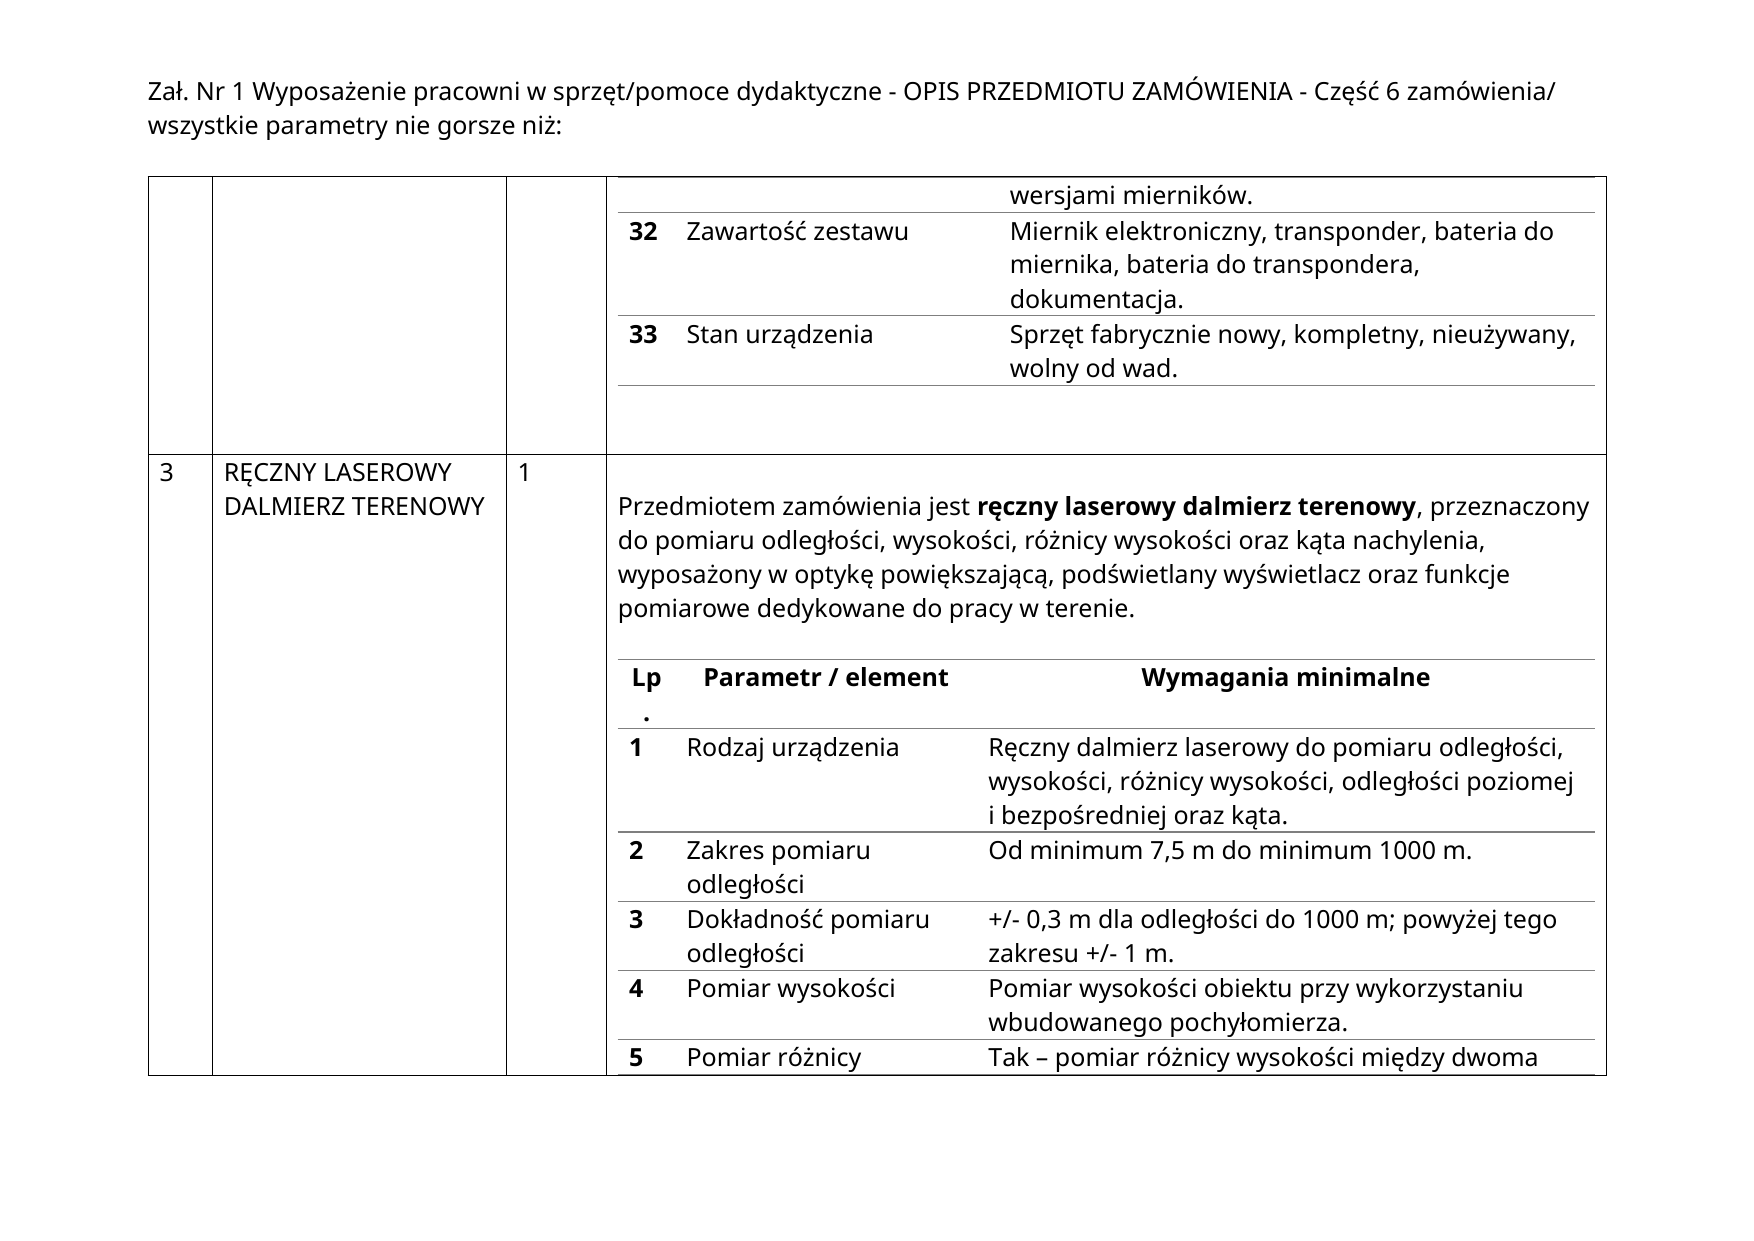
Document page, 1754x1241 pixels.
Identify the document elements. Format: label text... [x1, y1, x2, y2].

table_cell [607, 455, 1606, 1075]
table_cell 1 [507, 177, 606, 454]
table_cell 2 [149, 177, 212, 454]
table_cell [607, 177, 1606, 454]
table_cell 3 [149, 455, 212, 1075]
table_cell 1 [507, 455, 606, 1075]
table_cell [213, 455, 506, 1075]
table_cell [213, 177, 506, 454]
